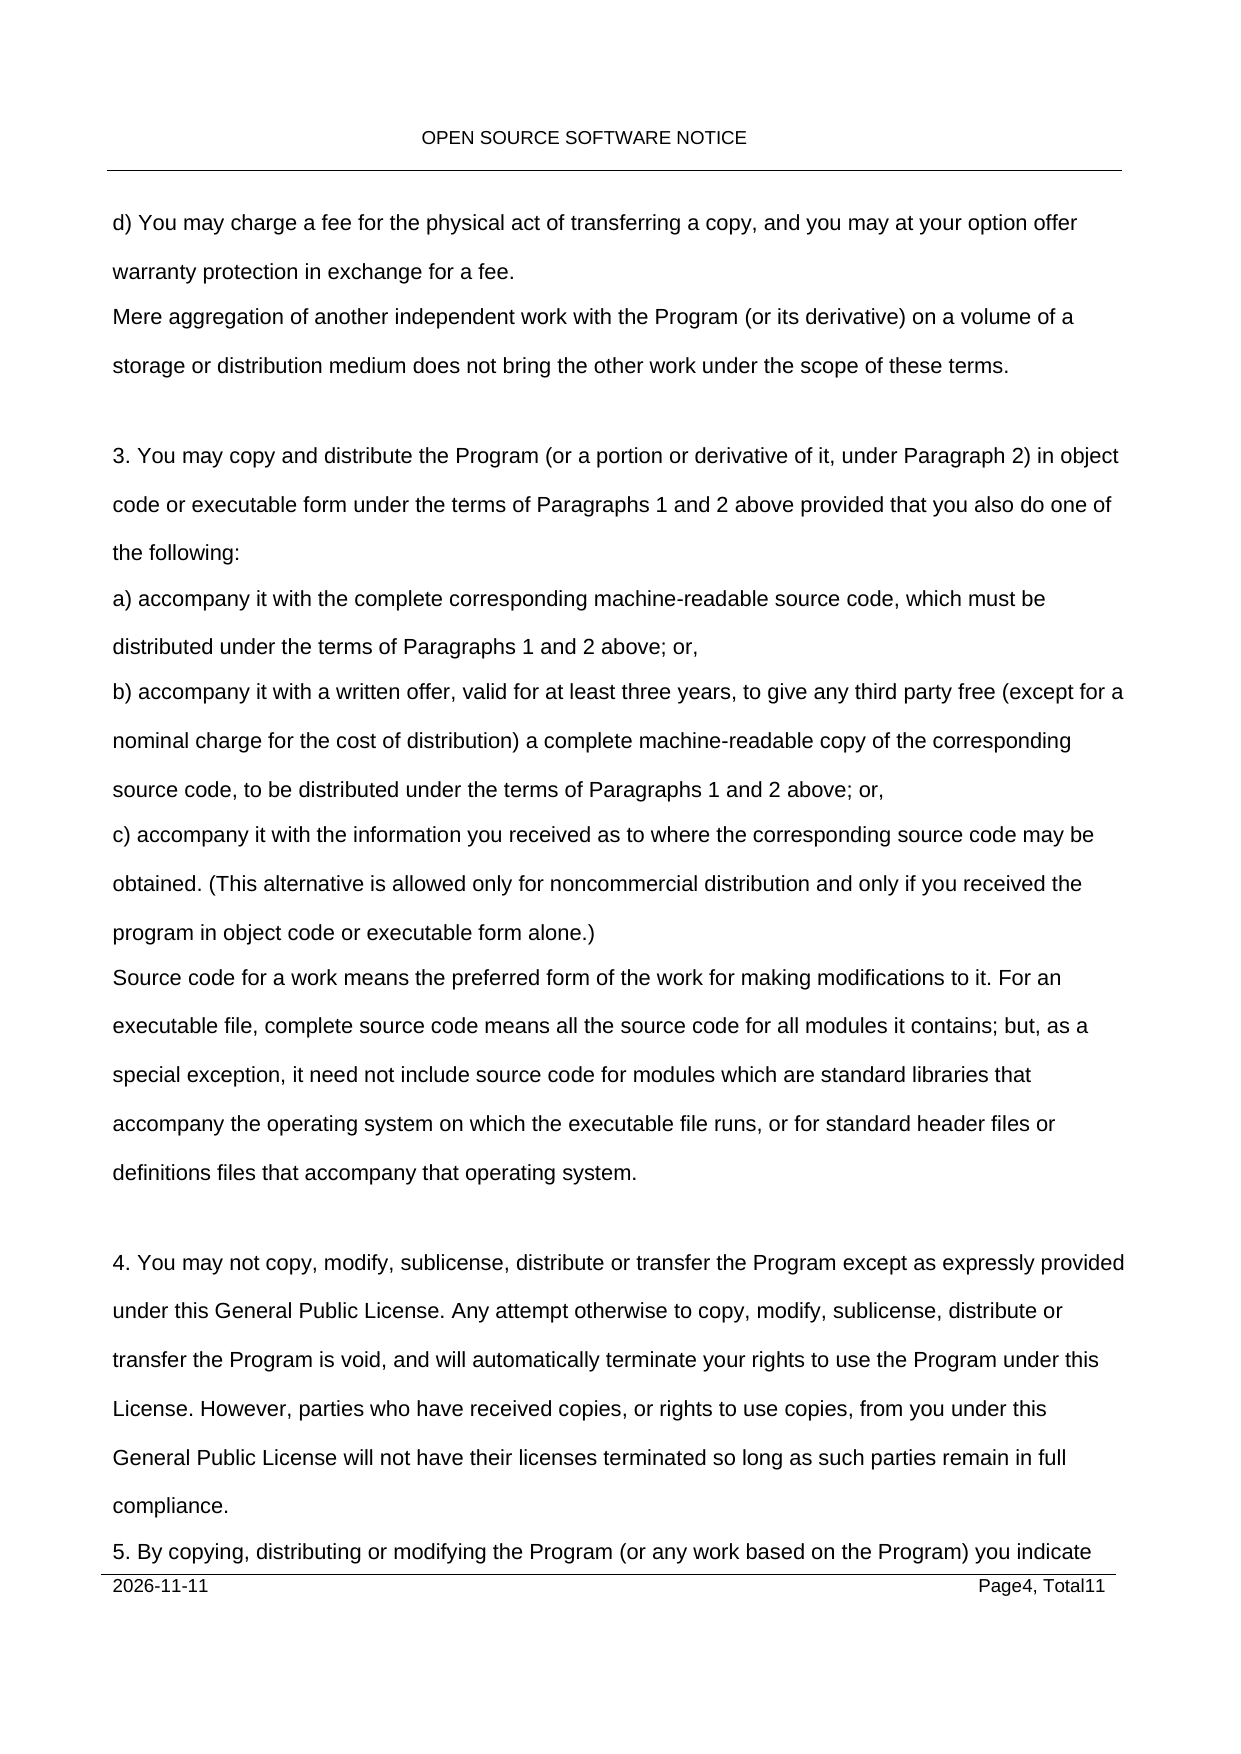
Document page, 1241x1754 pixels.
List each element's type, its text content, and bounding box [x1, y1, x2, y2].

text c) accompany it with the information you received as to where the corresponding source code may be obtained. (This alternative is allowed only for noncommercial distribution and only if you received the program in object code or executable form alone.) [112, 818, 1128, 948]
text 4. You may not copy, modify, sublicense, distribute or transfer the Program except as expressly provided under this General Public License. Any attempt otherwise to copy, modify, sublicense, distribute or transfer the Program is void, and will automatically terminate your rights to use the Program under this License. However, parties who have received copies, or rights to use copies, from you under this General Public License will not have their licenses terminated so long as such parties remain in full compliance. [112, 1246, 1128, 1522]
text b) accompany it with a written offer, valid for at least three years, to give any third party free (except for a nominal charge for the cost of distribution) a complete machine-readable copy of the corresponding source code, to be distributed under the terms of Paragraphs 1 and 2 above; or, [112, 676, 1128, 806]
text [112, 1535, 1128, 1567]
text a) accompany it with the complete corresponding machine-readable source code, which must be distributed under the terms of Paragraphs 1 and 2 above; or, [112, 582, 1128, 663]
text d) You may charge a fee for the physical act of transferring a copy, and you may at your option offer warranty protection in exchange for a fee. [112, 206, 1128, 288]
text Source code for a work means the preferred form of the work for making modifications to it. For an executable file, complete source code means all the source code for all modules it contains; but, as a special exception, it need not include source code for modules which are standard libraries that accompany the operating system on which the executable file runs, or for standard header files or definitions files that accompany that operating system. [112, 961, 1128, 1188]
text Mere aggregation of another independent work with the Program (or its derivative) on a volume of a storage or distribution medium does not bring the other work under the scope of these terms. [112, 300, 1128, 381]
text 3. You may copy and distribute the Program (or a portion or derivative of it, under Paragraph 2) in object code or executable form under the terms of Paragraphs 1 and 2 above provided that you also do one of the following: [112, 439, 1128, 569]
